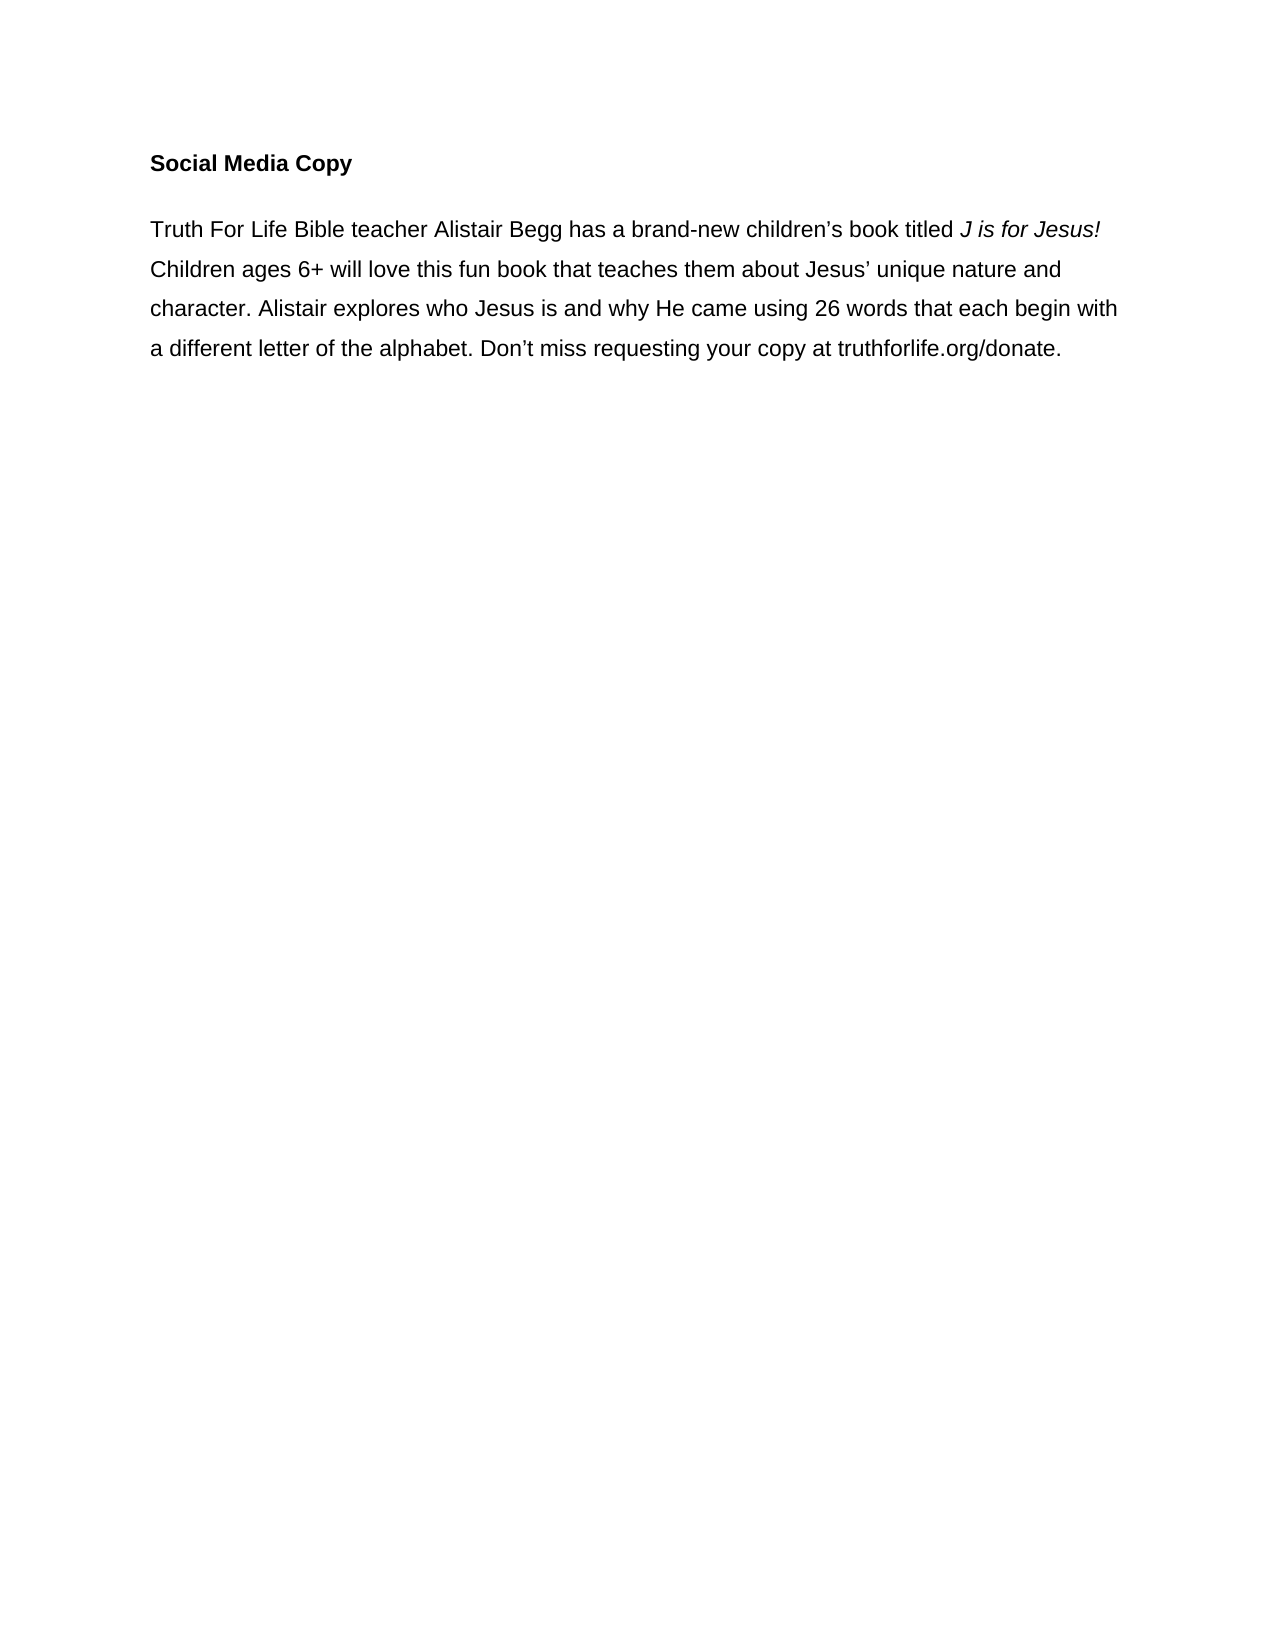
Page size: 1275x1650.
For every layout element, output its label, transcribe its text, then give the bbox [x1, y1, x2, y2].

text Truth For Life Bible teacher Alistair Begg has a brand-new children’s book titled J is for Jesus! Children ages 6+ will love this fun book that teaches them about Jesus’ unique nature and character. Alistair explores who Jesus is and why He came using 26 words that each begin with a different letter of the alphabet. Don’t miss requesting your copy at truthforlife.org/donate. [150, 216, 1125, 361]
text Social Media Copy [150, 150, 1125, 176]
